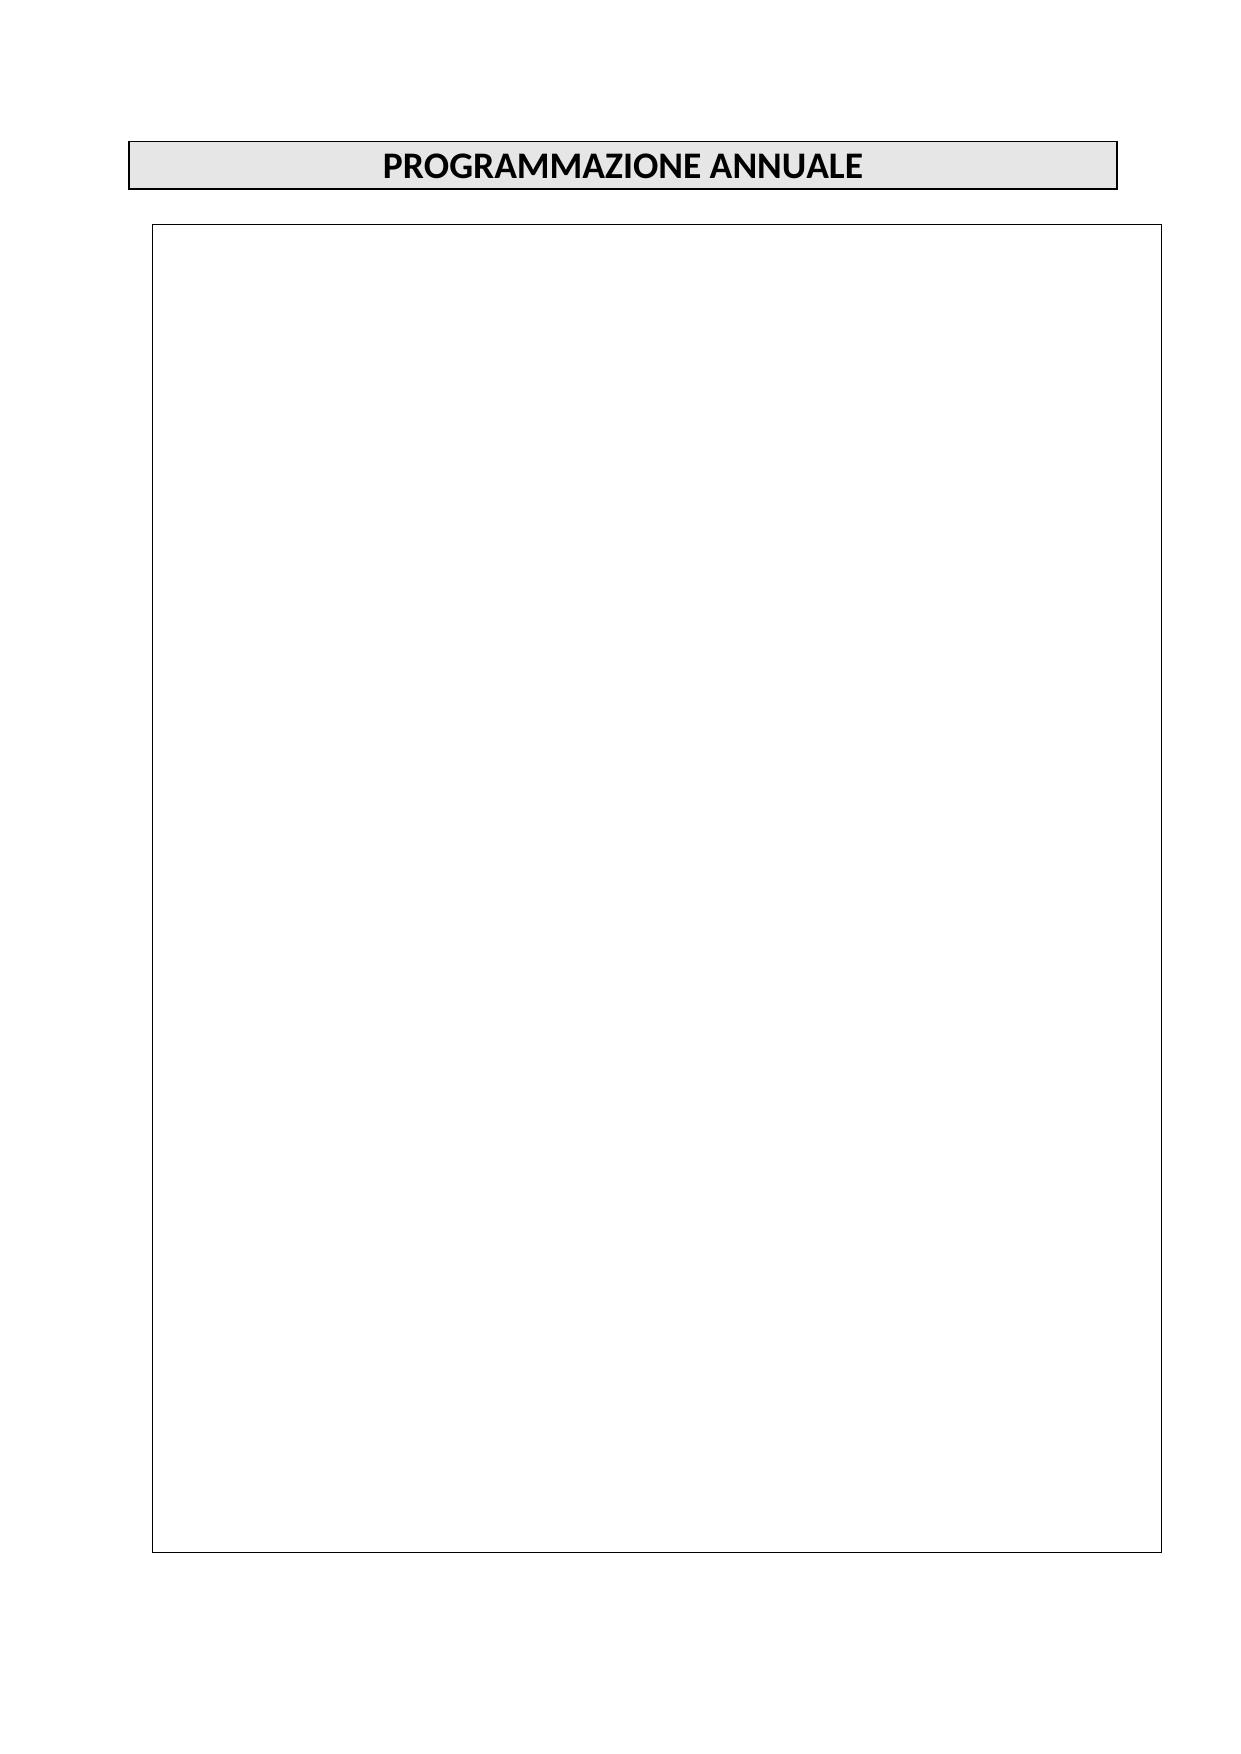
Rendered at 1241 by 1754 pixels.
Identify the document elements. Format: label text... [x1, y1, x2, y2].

table_header [153, 225, 1161, 1552]
subtitle PROGRAMMAZIONE ANNUALE [130, 142, 1116, 188]
